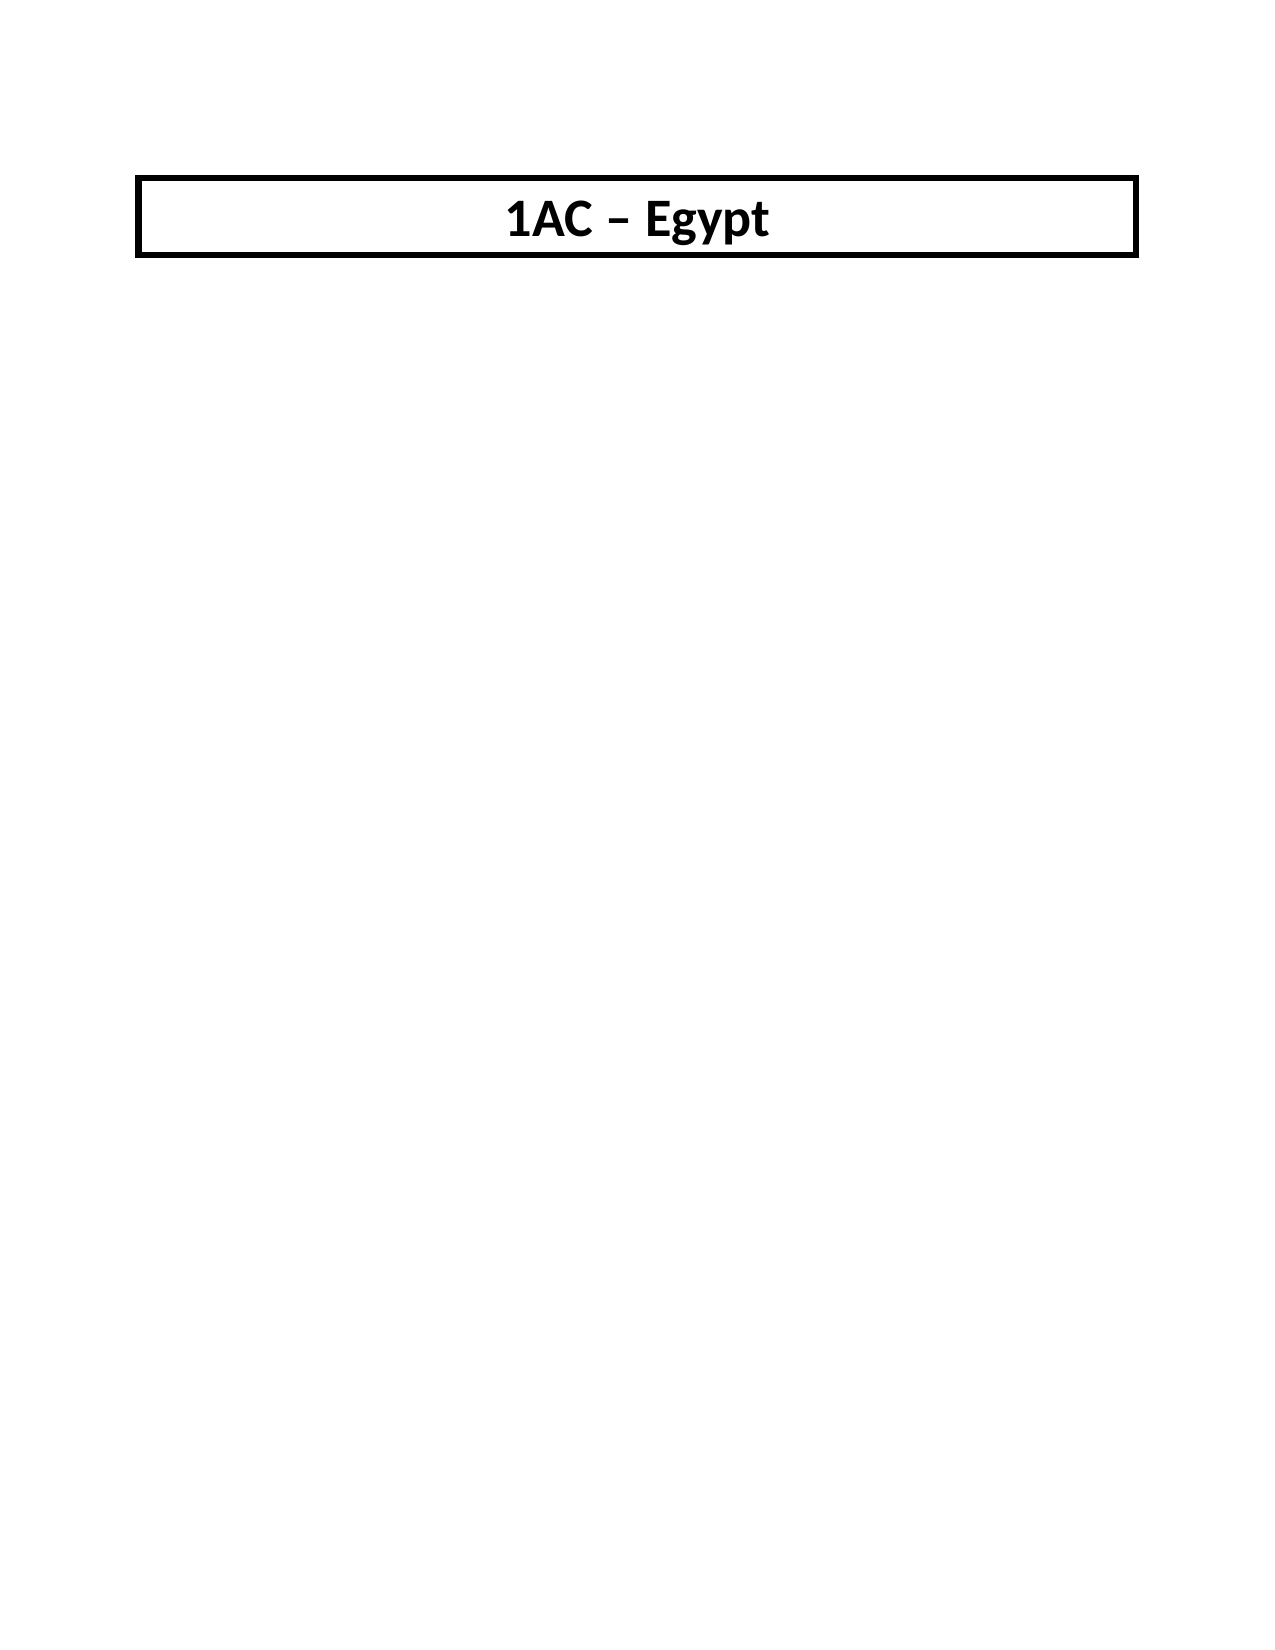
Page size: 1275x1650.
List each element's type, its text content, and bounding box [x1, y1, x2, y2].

subtitle 1AC – Egypt [142, 181, 1133, 252]
